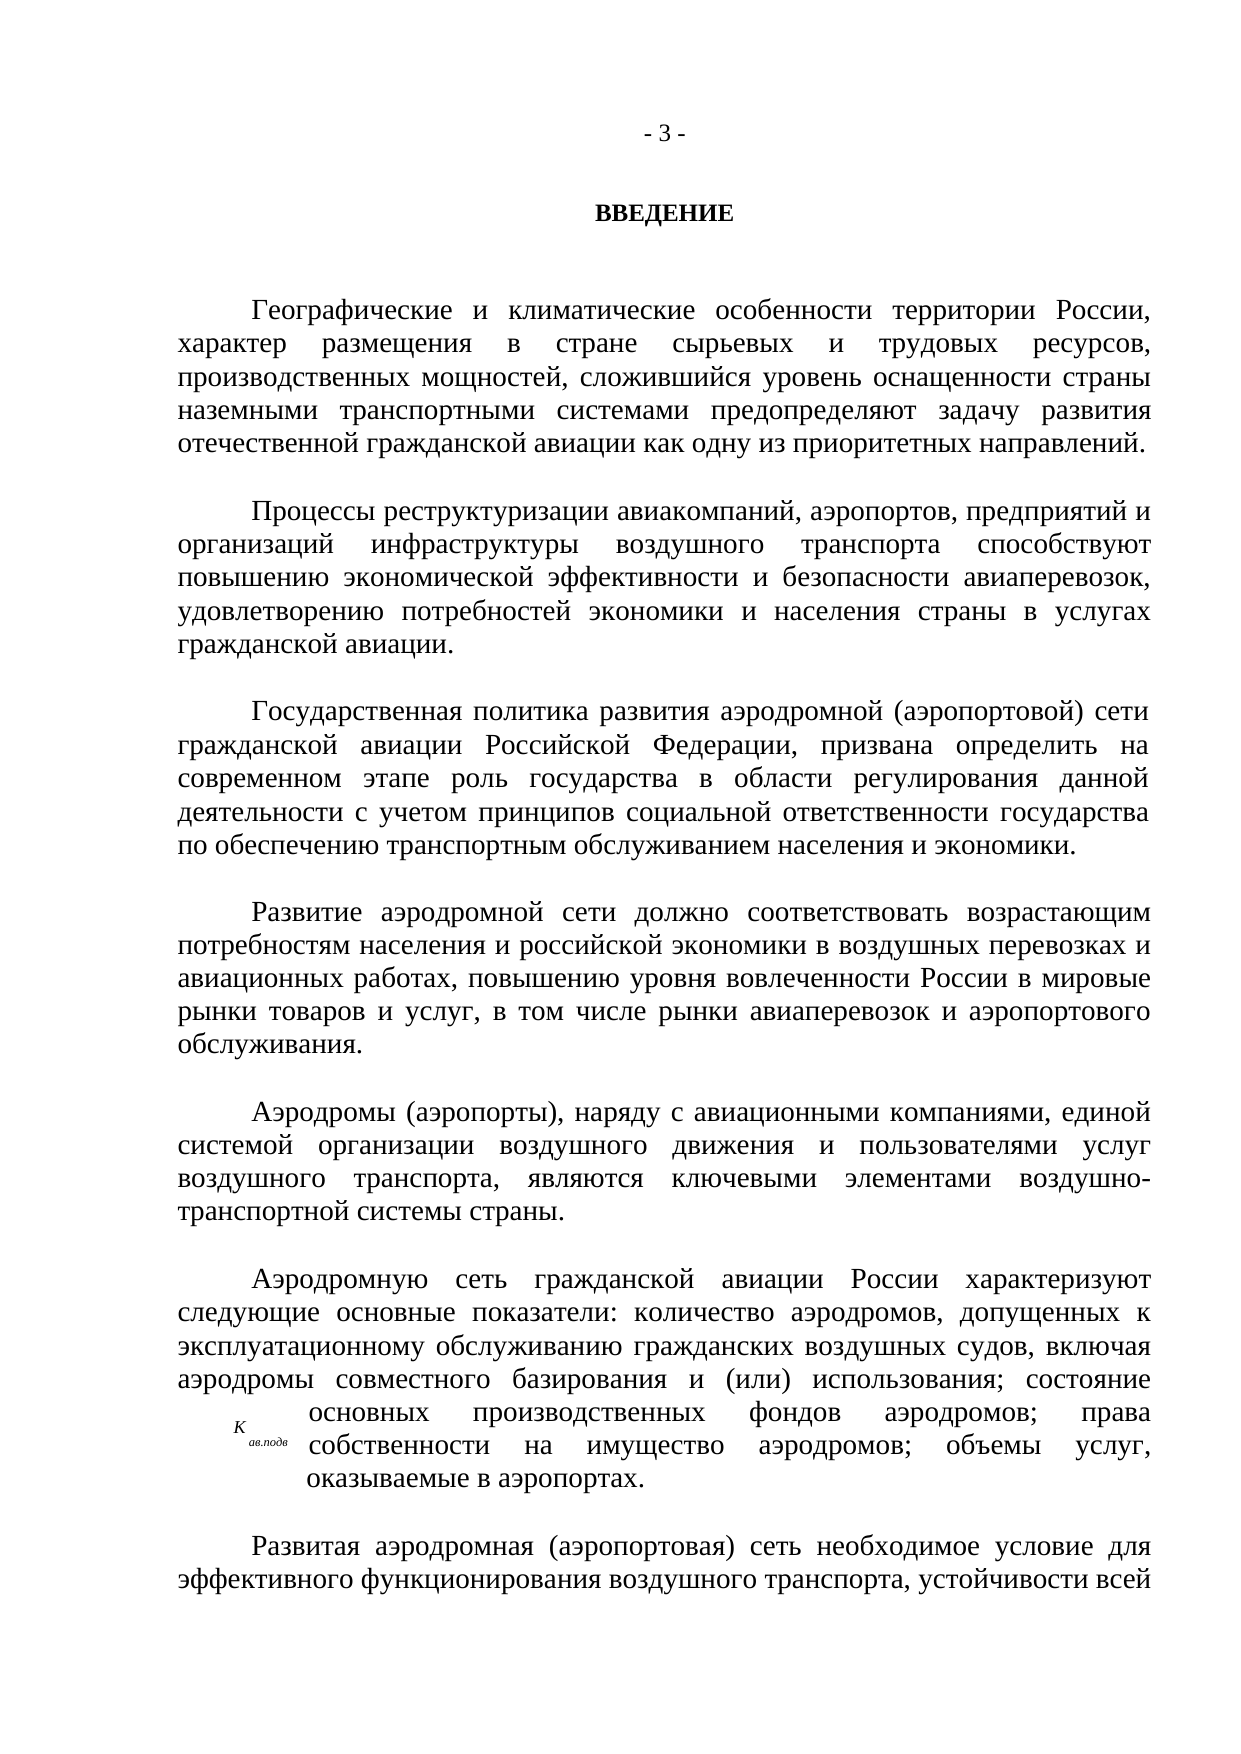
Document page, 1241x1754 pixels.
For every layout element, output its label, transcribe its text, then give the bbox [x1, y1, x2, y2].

text Аэродромную сеть гражданской авиации России характеризуют следующие основные показатели: количество аэродромов, допущенных к эксплуатационному обслуживанию гражданских воздушных судов, включая аэродромы совместного базирования и (или) использования; состояние основных производственных фондов аэродромов; права собственности на имущество аэродромов; объемы услуг, оказываемые в аэропортах. [177, 1262, 1152, 1494]
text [177, 1529, 1152, 1595]
text Географические и климатические особенности территории России, характер размещения в стране сырьевых и трудовых ресурсов, производственных мощностей, сложившийся уровень оснащенности страны наземными транспортными системами предопределяют задачу развития отечественной гражданской авиации как одну из приоритетных направлений. [177, 293, 1152, 459]
text Процессы реструктуризации авиакомпаний, аэропортов, предприятий и организаций инфраструктуры воздушного транспорта способствуют повышению экономической эффективности и безопасности авиаперевозок, удовлетворению потребностей экономики и населения страны в услугах гражданской авиации. [177, 493, 1152, 659]
text - 3 - [177, 118, 1152, 147]
text Развитие аэродромной сети должно соответствовать возрастающим потребностям населения и российской экономики в воздушных перевозках и авиационных работах, повышению уровня вовлеченности России в мировые рынки товаров и услуг, в том числе рынки авиаперевозок и аэропортового обслуживания. [177, 895, 1152, 1060]
text К ав.подв [233, 1424, 308, 1452]
text ВВЕДЕНИЕ [177, 198, 1152, 227]
text Государственная политика развития аэродромной (аэропортовой) сети гражданской авиации Российской Федерации, призвана определить на современном этапе роль государства в области регулирования данной деятельности с учетом принципов социальной ответственности государства по обеспечению транспортным обслуживанием населения и экономики. [177, 694, 1149, 860]
text Аэродромы (аэропорты), наряду с авиационными компаниями, единой системой организации воздушного движения и пользователями услуг воздушного транспорта, являются ключевыми элементами воздушно-транспортной системы страны. [177, 1095, 1152, 1227]
